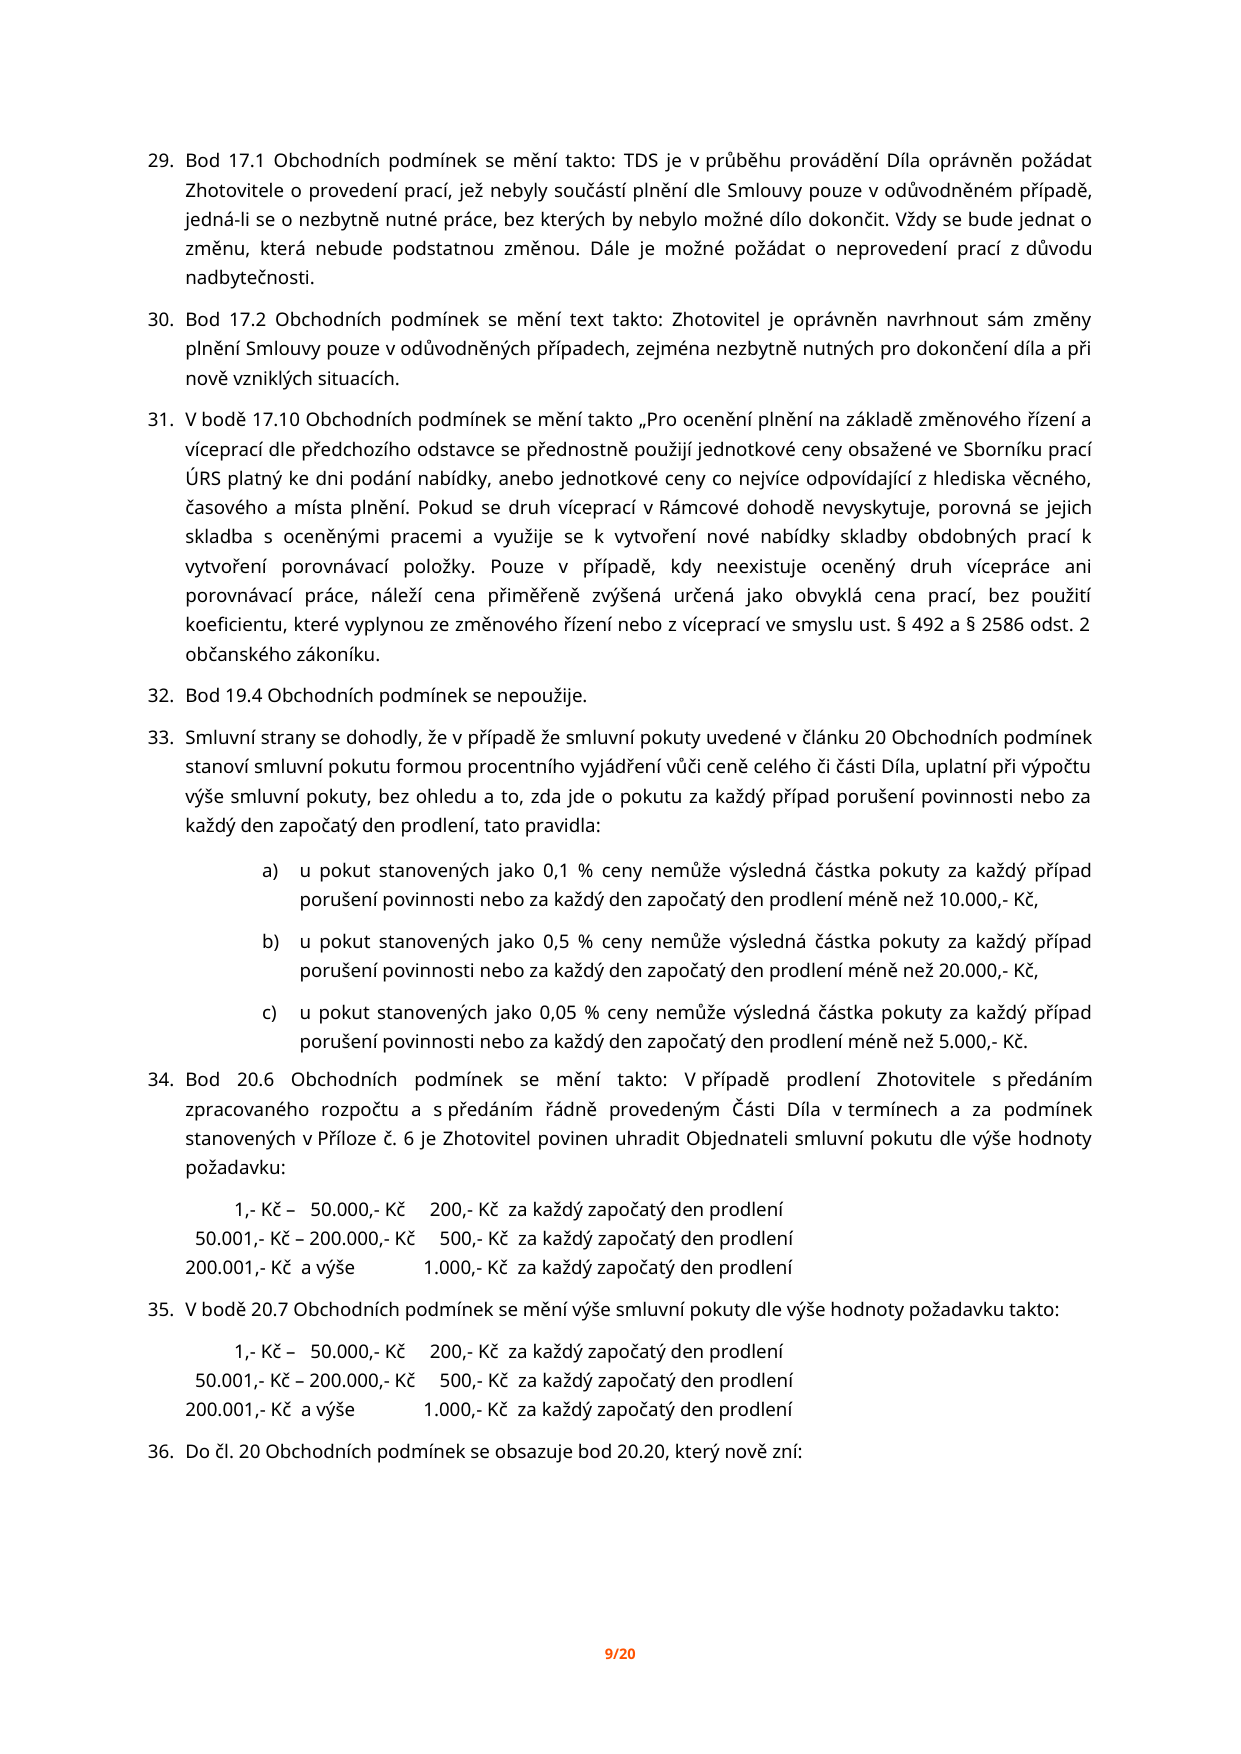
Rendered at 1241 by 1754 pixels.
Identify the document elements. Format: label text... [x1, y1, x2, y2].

list Bod 17.2 Obchodních podmínek se mění text takto: Zhotovitel je oprávněn navrhnout sám změny plnění Smlouvy pouze v odůvodněných případech, zejména nezbytně nutných pro dokončení díla a při nově vzniklých situacích. [148, 306, 1093, 391]
list Bod 17.1 Obchodních podmínek se mění takto: TDS je v průběhu provádění Díla oprávněn požádat Zhotovitele o provedení prací, jež nebyly součástí plnění dle Smlouvy pouze v odůvodněném případě, jedná-li se o nezbytně nutné práce, bez kterých by nebylo možné dílo dokončit. Vždy se bude jednat o změnu, která nebude podstatnou změnou. Dále je možné požádat o neprovedení prací z důvodu nadbytečnosti. [148, 148, 1093, 290]
list V bodě 17.10 Obchodních podmínek se mění takto „Pro ocenění plnění na základě změnového řízení a víceprací dle předchozího odstavce se přednostně použijí jednotkové ceny obsažené ve Sborníku prací ÚRS platný ke dni podání nabídky, anebo jednotkové ceny co nejvíce odpovídající z hlediska věcného, časového a místa plnění. Pokud se druh víceprací v Rámcové dohodě nevyskytuje, porovná se jejich skladba s oceněnými pracemi a využije se k vytvoření nové nabídky skladby obdobných prací k vytvoření porovnávací položky. Pouze v případě, kdy neexistuje oceněný druh vícepráce ani porovnávací práce, náleží cena přiměřeně zvýšená určená jako obvyklá cena prací, bez použití koeficientu, které vyplynou ze změnového řízení nebo z víceprací ve smyslu ust. § 492 a § 2586 odst. 2 občanského zákoníku. [148, 407, 1093, 666]
list u pokut stanovených jako 0,1 % ceny nemůže výsledná částka pokuty za každý případ porušení povinnosti nebo za každý den započatý den prodlení méně než 10.000,- Kč, [262, 854, 1093, 912]
list u pokut stanovených jako 0,5 % ceny nemůže výsledná částka pokuty za každý případ porušení povinnosti nebo za každý den započatý den prodlení méně než 20.000,- Kč, [262, 925, 1093, 983]
text 50.001,- Kč – 200.000,- Kč 500,- Kč za každý započatý den prodlení [185, 1367, 1093, 1393]
list Bod 19.4 Obchodních podmínek se nepoužije. [148, 683, 1093, 708]
text 1,- Kč – 50.000,- Kč 200,- Kč za každý započatý den prodlení [185, 1196, 1093, 1222]
list Do čl. 20 Obchodních podmínek se obsazuje bod 20.20, který nově zní: [148, 1438, 1093, 1464]
list Bod 20.6 Obchodních podmínek se mění takto: V případě prodlení Zhotovitele s předáním zpracovaného rozpočtu a s předáním řádně provedeným Části Díla v termínech a za podmínek stanovených v Příloze č. 6 je Zhotovitel povinen uhradit Objednateli smluvní pokutu dle výše hodnoty požadavku: [148, 1067, 1093, 1180]
text 50.001,- Kč – 200.000,- Kč 500,- Kč za každý započatý den prodlení [185, 1225, 1093, 1251]
text 1,- Kč – 50.000,- Kč 200,- Kč za každý započatý den prodlení [185, 1338, 1093, 1364]
list V bodě 20.7 Obchodních podmínek se mění výše smluvní pokuty dle výše hodnoty požadavku takto: [148, 1296, 1093, 1322]
text 200.001,- Kč a výše 1.000,- Kč za každý započatý den prodlení [185, 1397, 1093, 1422]
text 200.001,- Kč a výše 1.000,- Kč za každý započatý den prodlení [185, 1255, 1093, 1280]
list u pokut stanovených jako 0,05 % ceny nemůže výsledná částka pokuty za každý případ porušení povinnosti nebo za každý den započatý den prodlení méně než 5.000,- Kč. [262, 996, 1093, 1054]
list Smluvní strany se dohodly, že v případě že smluvní pokuty uvedené v článku 20 Obchodních podmínek stanoví smluvní pokutu formou procentního vyjádření vůči ceně celého či části Díla, uplatní při výpočtu výše smluvní pokuty, bez ohledu a to, zda jde o pokutu za každý případ porušení povinnosti nebo za každý den započatý den prodlení, tato pravidla: [148, 724, 1093, 838]
